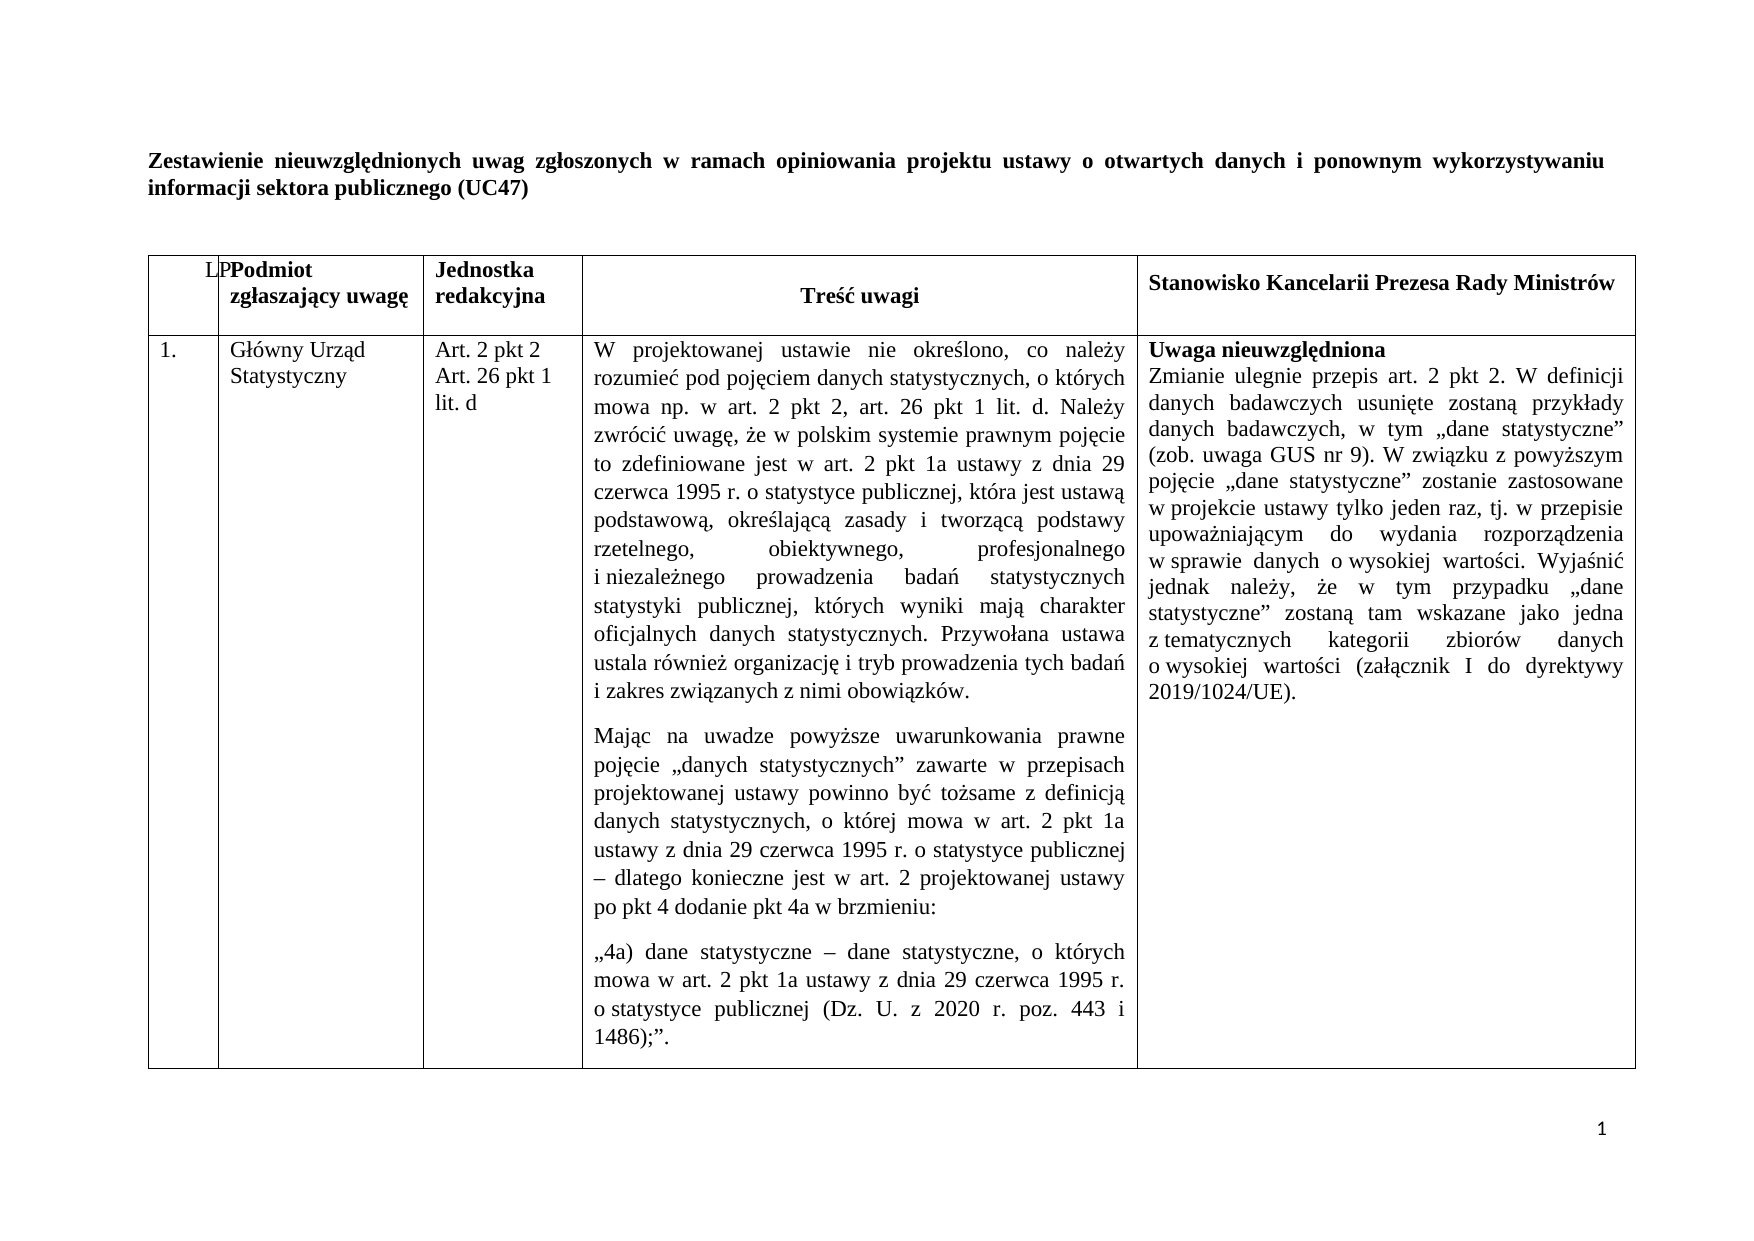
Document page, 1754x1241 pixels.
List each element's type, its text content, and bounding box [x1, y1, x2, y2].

table_header Podmiot zgłaszający uwagę [219, 256, 423, 335]
table_header Stanowisko Kancelarii Prezesa Rady Ministrów [1138, 256, 1635, 335]
table_header Treść uwagi [583, 256, 1137, 335]
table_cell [424, 336, 582, 1068]
table_header Jednostka redakcyjna [424, 256, 582, 335]
text Zestawienie nieuwzględnionych uwag zgłoszonych w ramach opiniowania projektu ustawy o otwartych danych i ponownym wykorzystywaniu informacji sektora publicznego (UC47) [148, 148, 1606, 200]
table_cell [583, 336, 1137, 1068]
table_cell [219, 336, 423, 1068]
table_header LP [149, 256, 218, 335]
table_cell [149, 336, 218, 1068]
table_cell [1138, 336, 1635, 1068]
